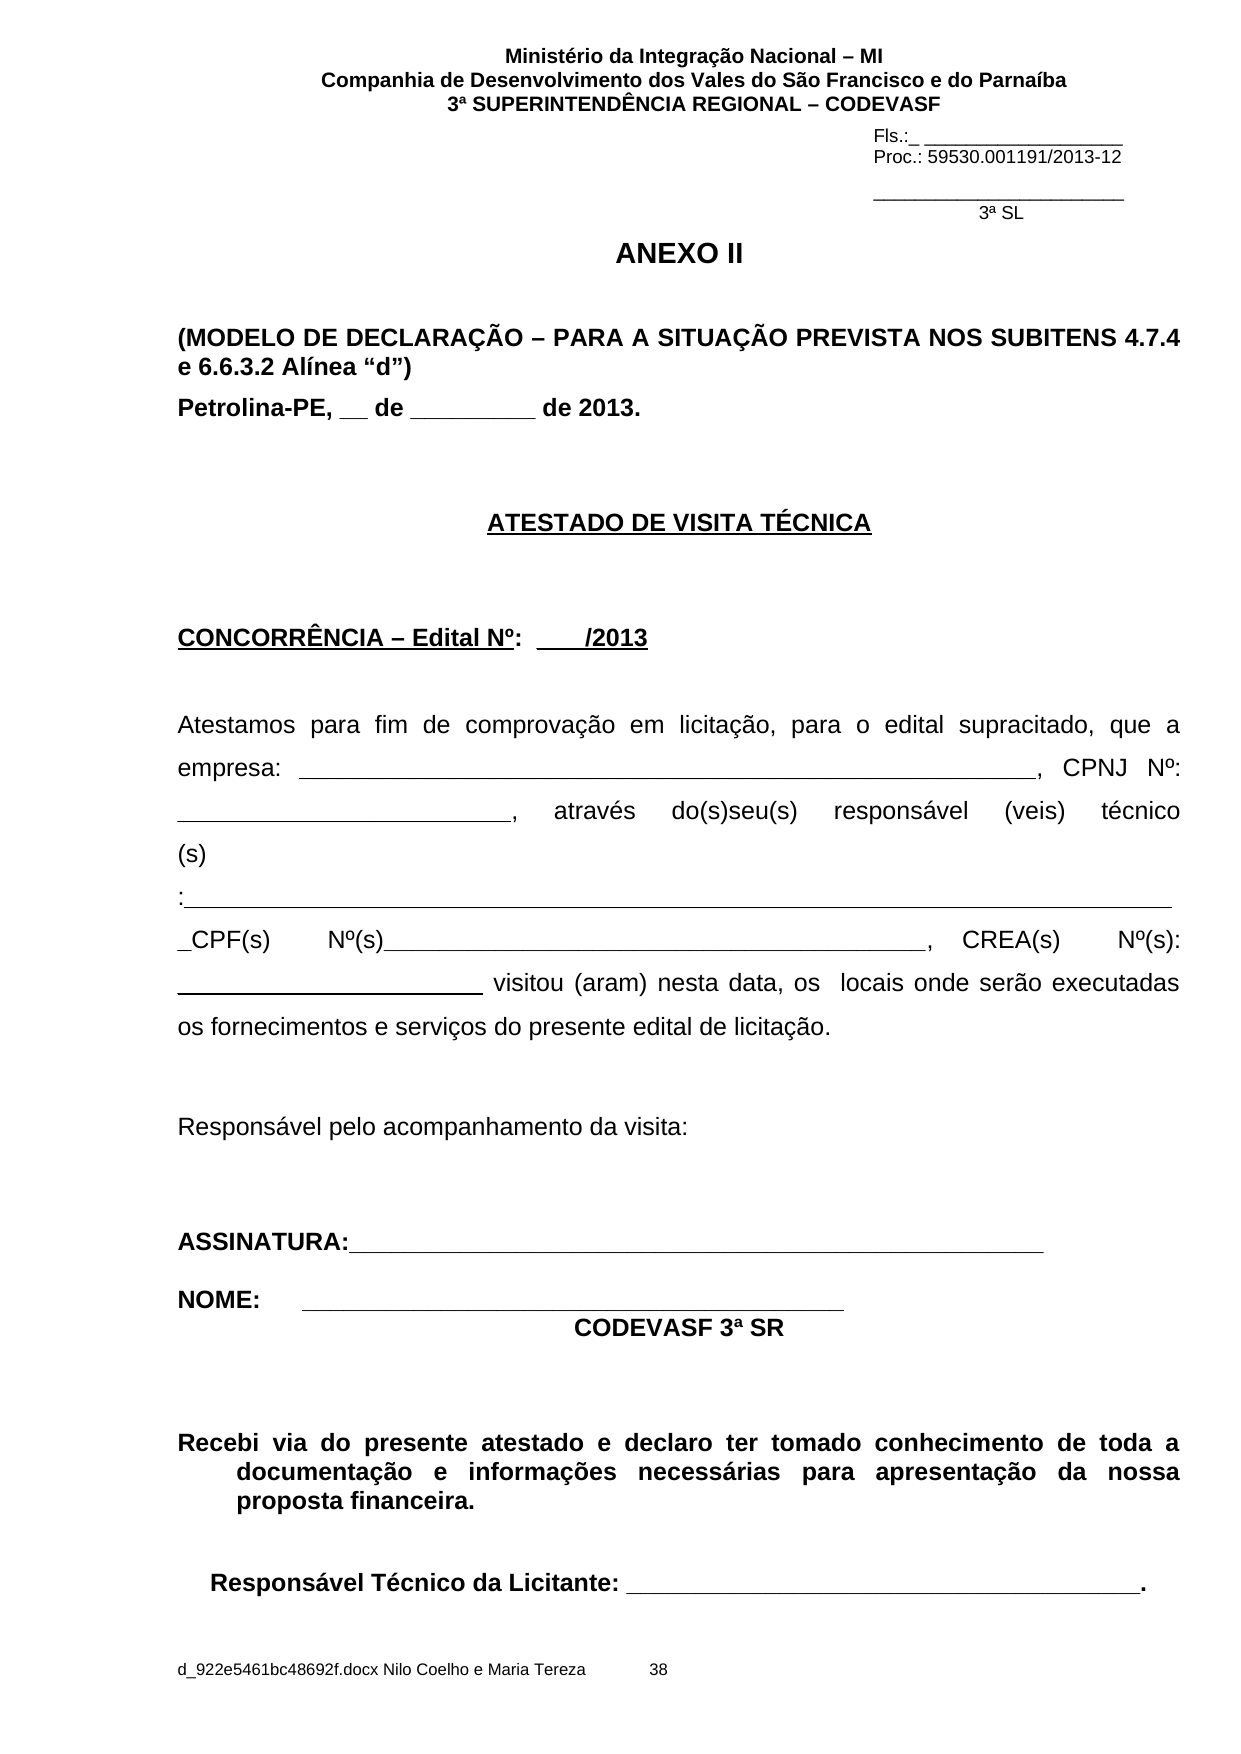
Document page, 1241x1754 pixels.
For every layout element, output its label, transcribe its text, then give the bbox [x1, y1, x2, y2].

text ASSINATURA:__________________________________________________ [177, 1227, 1181, 1256]
text Responsável pelo acompanhamento da visita: [177, 1112, 1181, 1141]
text CONCORRÊNCIA – Edital Nº: __ _/2013 [177, 623, 1181, 652]
text Atestamos para fim de comprovação em licitação, para o edital supracitado, que a empresa: _____________________________________________________, CPNJ Nº: ________________________, através do(s)seu(s) responsável (veis) técnico (s):________________________________________________________________________CPF(s) Nº(s)_______________________________________, CREA(s) Nº(s): ______________________ visitou (aram) nesta data, os locais onde serão executadas os fornecimentos e serviços do presente edital de licitação. [177, 709, 1181, 1040]
text Recebi via do presente atestado e declaro ter tomado conhecimento de toda a documentação e informações necessárias para apresentação da nossa proposta financeira. [177, 1428, 1181, 1514]
text ATESTADO DE VISITA TÉCNICA [177, 508, 1181, 537]
text Responsável Técnico da Licitante: _____________________________________. [177, 1568, 1181, 1597]
subtitle ANEXO II [177, 236, 1181, 269]
text NOME: _______________________________________ [177, 1284, 1181, 1313]
text CODEVASF 3ª SR [177, 1313, 1181, 1342]
text Petrolina-PE, __ de _________ de 2013. [177, 393, 1181, 422]
text (MODELO DE DECLARAÇÃO – PARA A SITUAÇÃO PREVISTA NOS SUBITENS 4.7.4 e 6.6.3.2 Alínea “d”) [177, 323, 1181, 381]
